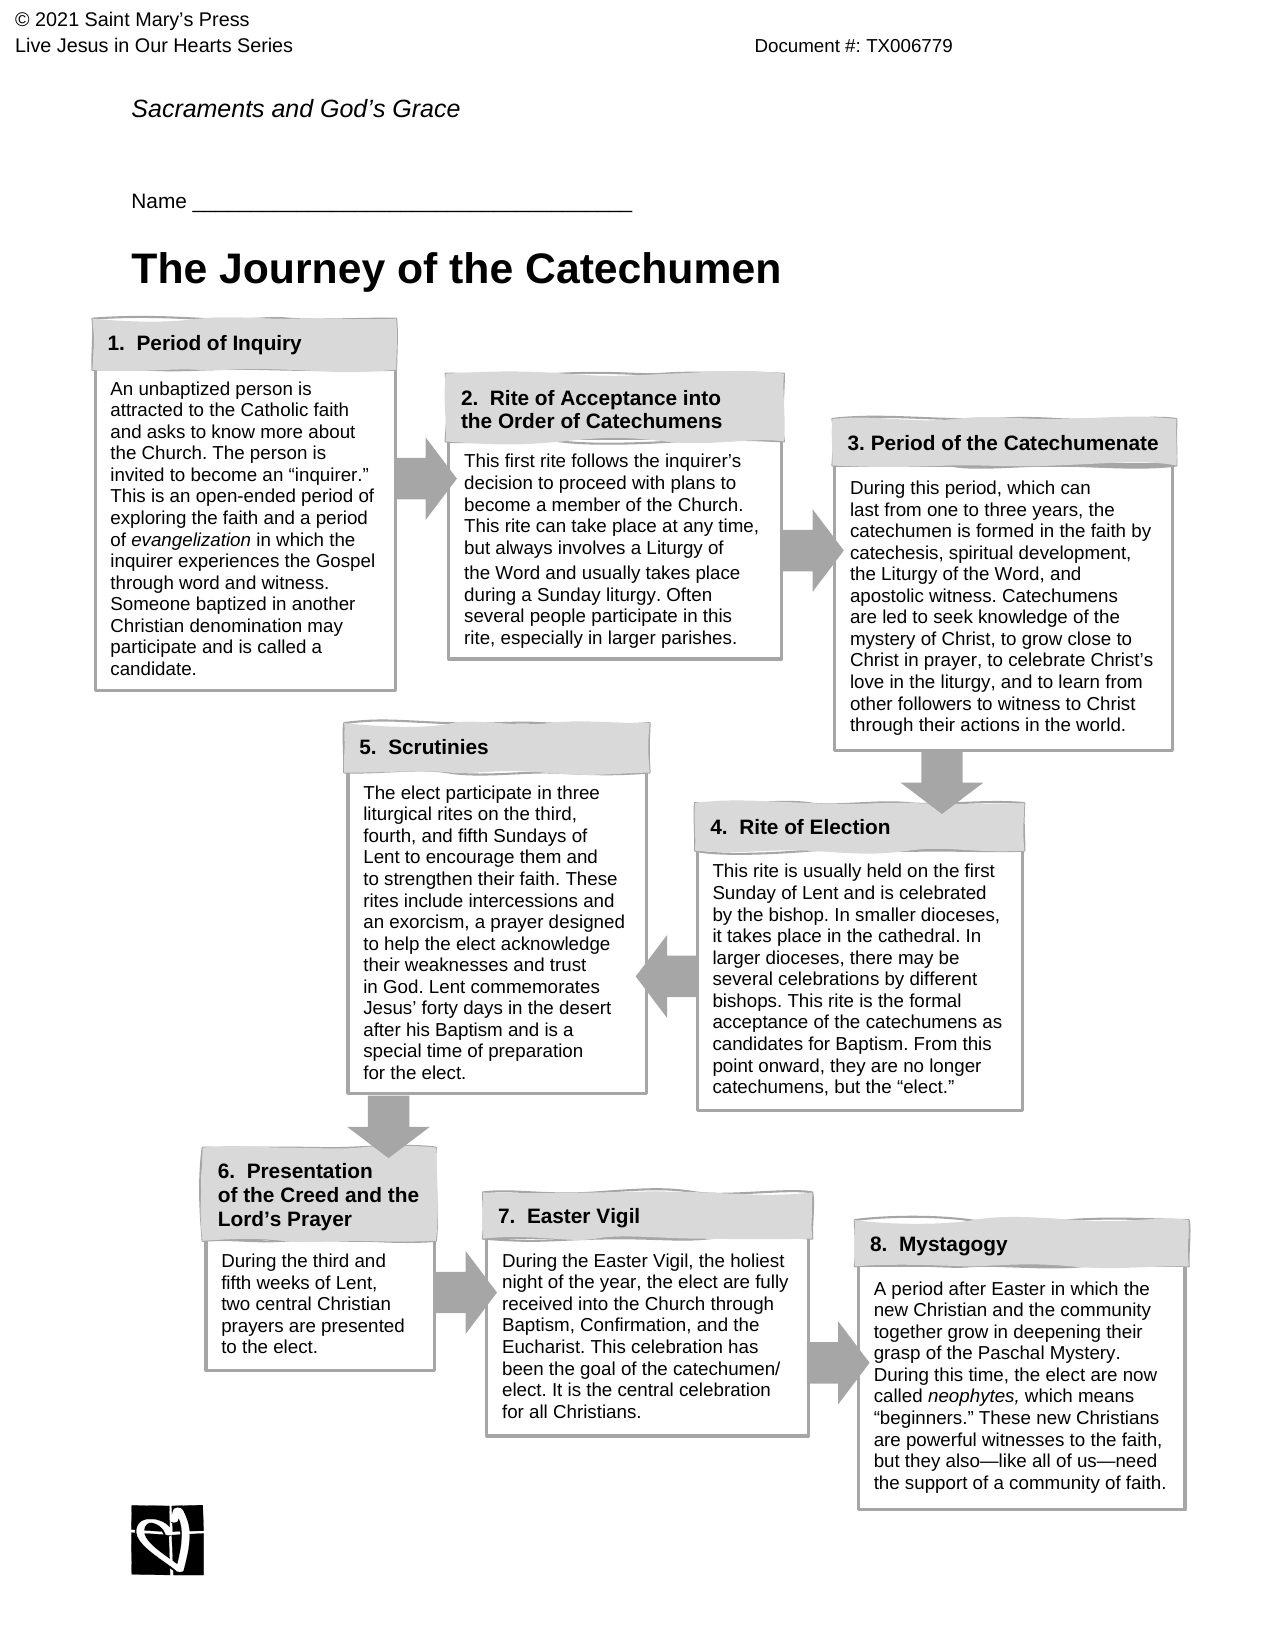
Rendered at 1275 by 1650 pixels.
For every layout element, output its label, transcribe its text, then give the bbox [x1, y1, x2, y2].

text The Journey of the Catechumen [131, 244, 1144, 293]
text Name ______________________________________ [131, 189, 1144, 213]
